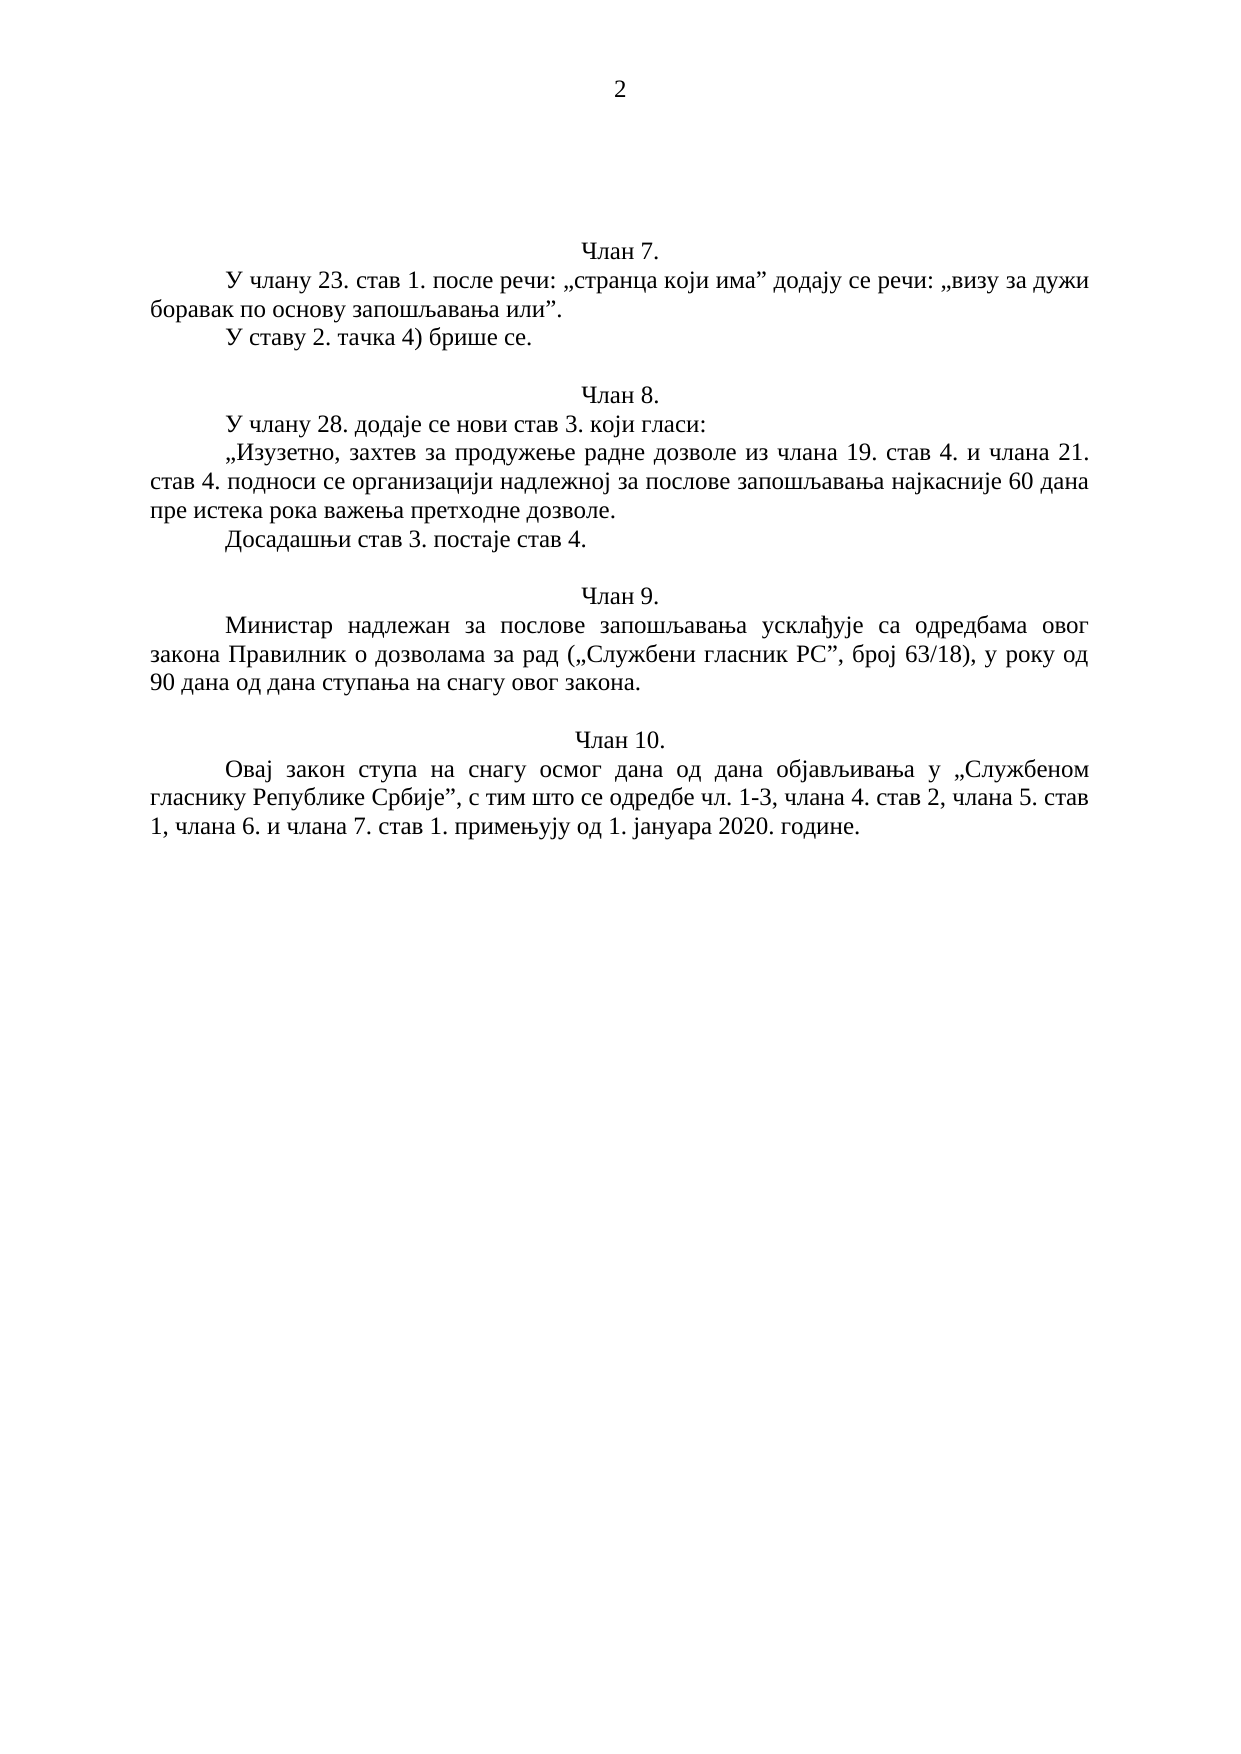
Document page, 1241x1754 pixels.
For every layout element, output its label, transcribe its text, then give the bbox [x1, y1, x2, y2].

text Досадашњи став 3. постаје став 4. [150, 524, 1090, 552]
text Члан 7. [150, 236, 1090, 265]
text У члану 28. додаје се нови став 3. који гласи: [150, 409, 1090, 437]
text Министар надлежан за послове запошљавања усклађује са одредбама овог закона Правилник о дозволама за рад („Службени гласник РС”, број 63/18), у року од 90 дана од дана ступања на снагу овог закона. [150, 610, 1090, 696]
text „Изузетно, захтев за продужење радне дозволе из члана 19. став 4. и члана 21. став 4. подноси се организацији надлежној за послове запошљавања најкасније 60 дана пре истека рока важења претходне дозволе. [150, 437, 1090, 524]
text У ставу 2. тачка 4) брише се. [150, 322, 1090, 351]
text Члан 9. [150, 581, 1090, 610]
text Члан 10. [150, 725, 1090, 754]
text У члану 23. став 1. после речи: „странца који има” додају се речи: „визу за дужи боравак по основу запошљавања или”. [150, 265, 1090, 322]
text Овај закон ступа на снагу осмог дана од дана објављивања у „Службеном гласнику Републике Србије”, с тим што се одредбе чл. 1-3, члана 4. став 2, члана 5. став 1, члана 6. и члана 7. став 1. примењују од 1. јануара 2020. године. [150, 754, 1090, 840]
text Члан 8. [150, 380, 1090, 409]
